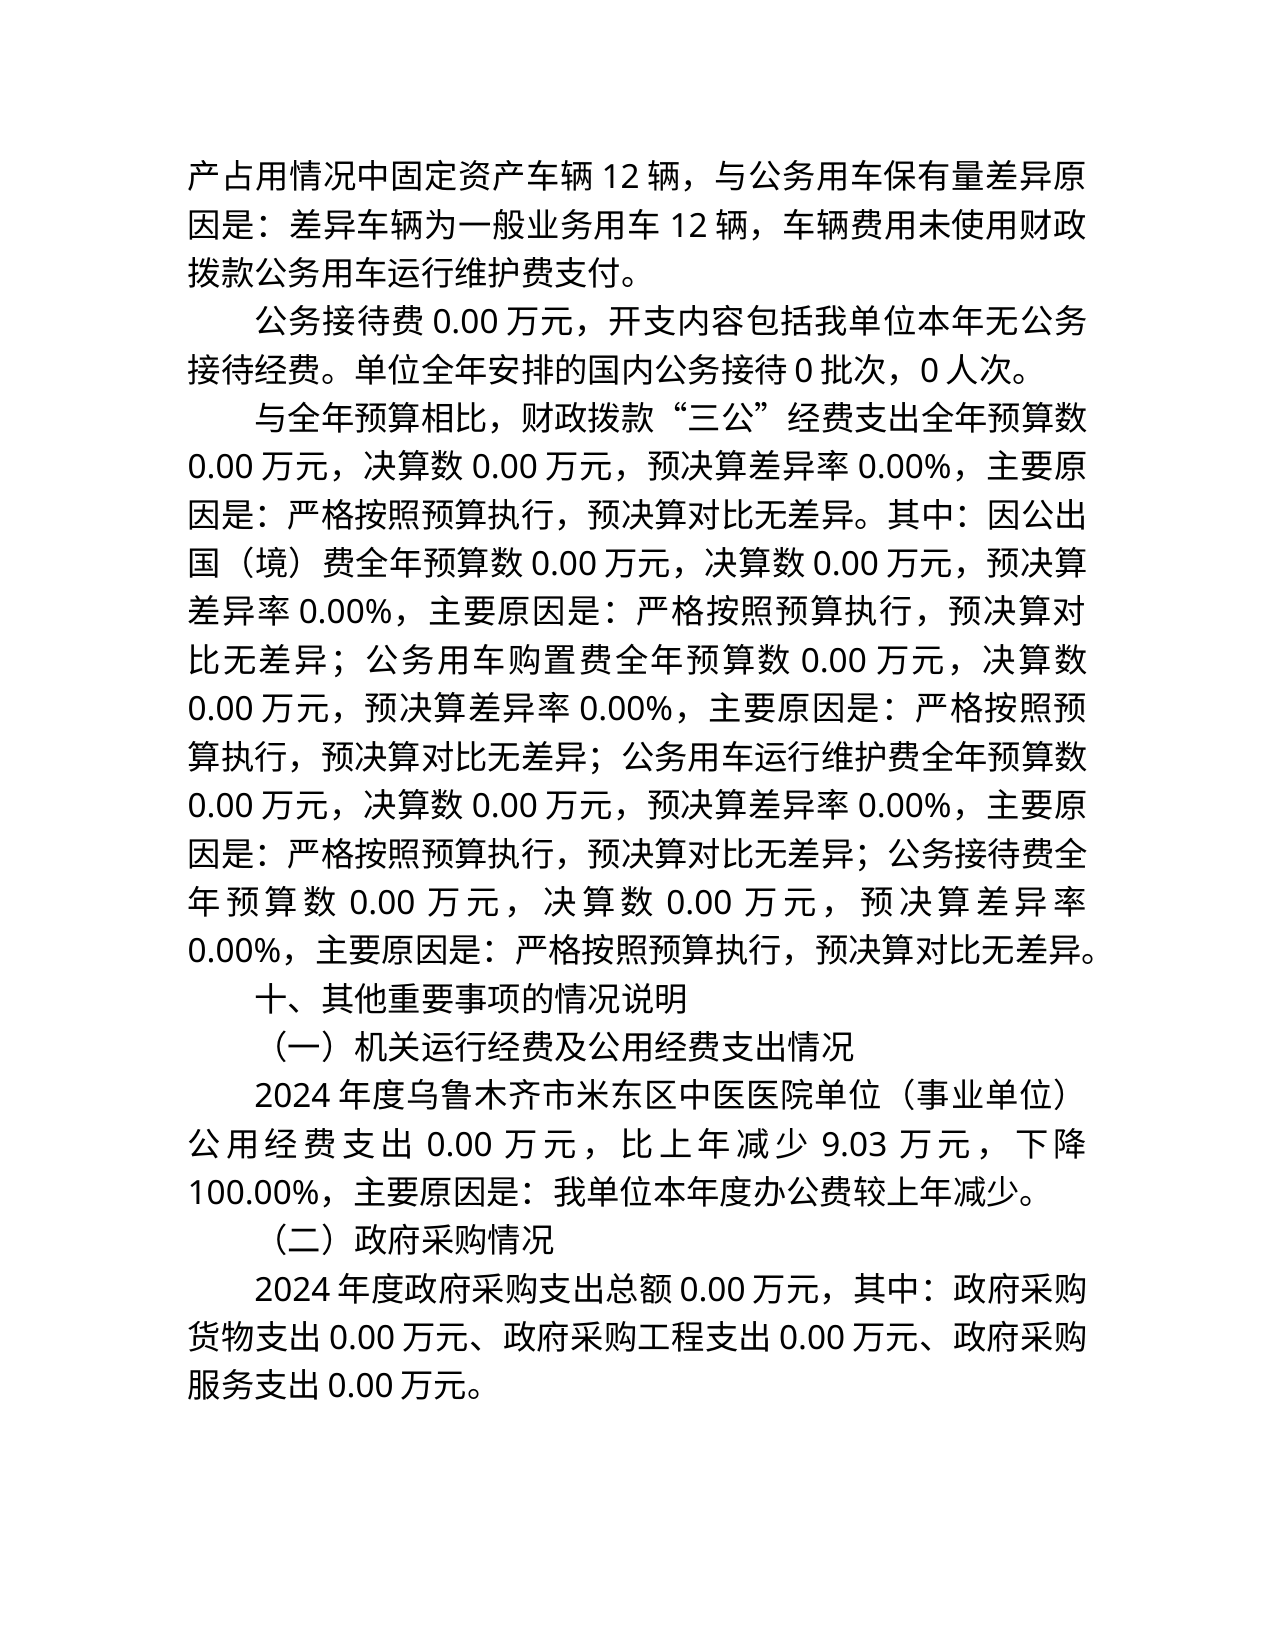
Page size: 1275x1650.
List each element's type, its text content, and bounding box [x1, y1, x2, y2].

text 公务接待费0.00万元，开支内容包括我单位本年无公务接待经费。单位全年安排的国内公务接待0批次，0人次。 [187, 295, 1087, 392]
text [187, 150, 1087, 295]
text 2024年度乌鲁木齐市米东区中医医院单位（事业单位）公用经费支出0.00万元，比上年减少9.03万元，下降100.00%，主要原因是：我单位本年度办公费较上年减少。 [187, 1069, 1087, 1214]
text 2024年度政府采购支出总额0.00万元，其中：政府采购货物支出0.00万元、政府采购工程支出0.00万元、政府采购服务支出0.00万元。 [187, 1262, 1087, 1408]
text 与全年预算相比，财政拨款“三公”经费支出全年预算数0.00万元，决算数0.00万元，预决算差异率0.00%，主要原因是：严格按照预算执行，预决算对比无差异。其中：因公出国（境）费全年预算数0.00万元，决算数0.00万元，预决算差异率0.00%，主要原因是：严格按照预算执行，预决算对比无差异；公务用车购置费全年预算数0.00万元，决算数0.00万元，预决算差异率0.00%，主要原因是：严格按照预算执行，预决算对比无差异；公务用车运行维护费全年预算数0.00万元，决算数0.00万元，预决算差异率0.00%，主要原因是：严格按照预算执行，预决算对比无差异；公务接待费全年预算数0.00万元，决算数0.00万元，预决算差异率0.00%，主要原因是：严格按照预算执行，预决算对比无差异。 [187, 392, 1087, 972]
text （二）政府采购情况 [187, 1214, 1087, 1262]
text 十、其他重要事项的情况说明 [187, 972, 1087, 1021]
text （一）机关运行经费及公用经费支出情况 [187, 1021, 1087, 1069]
